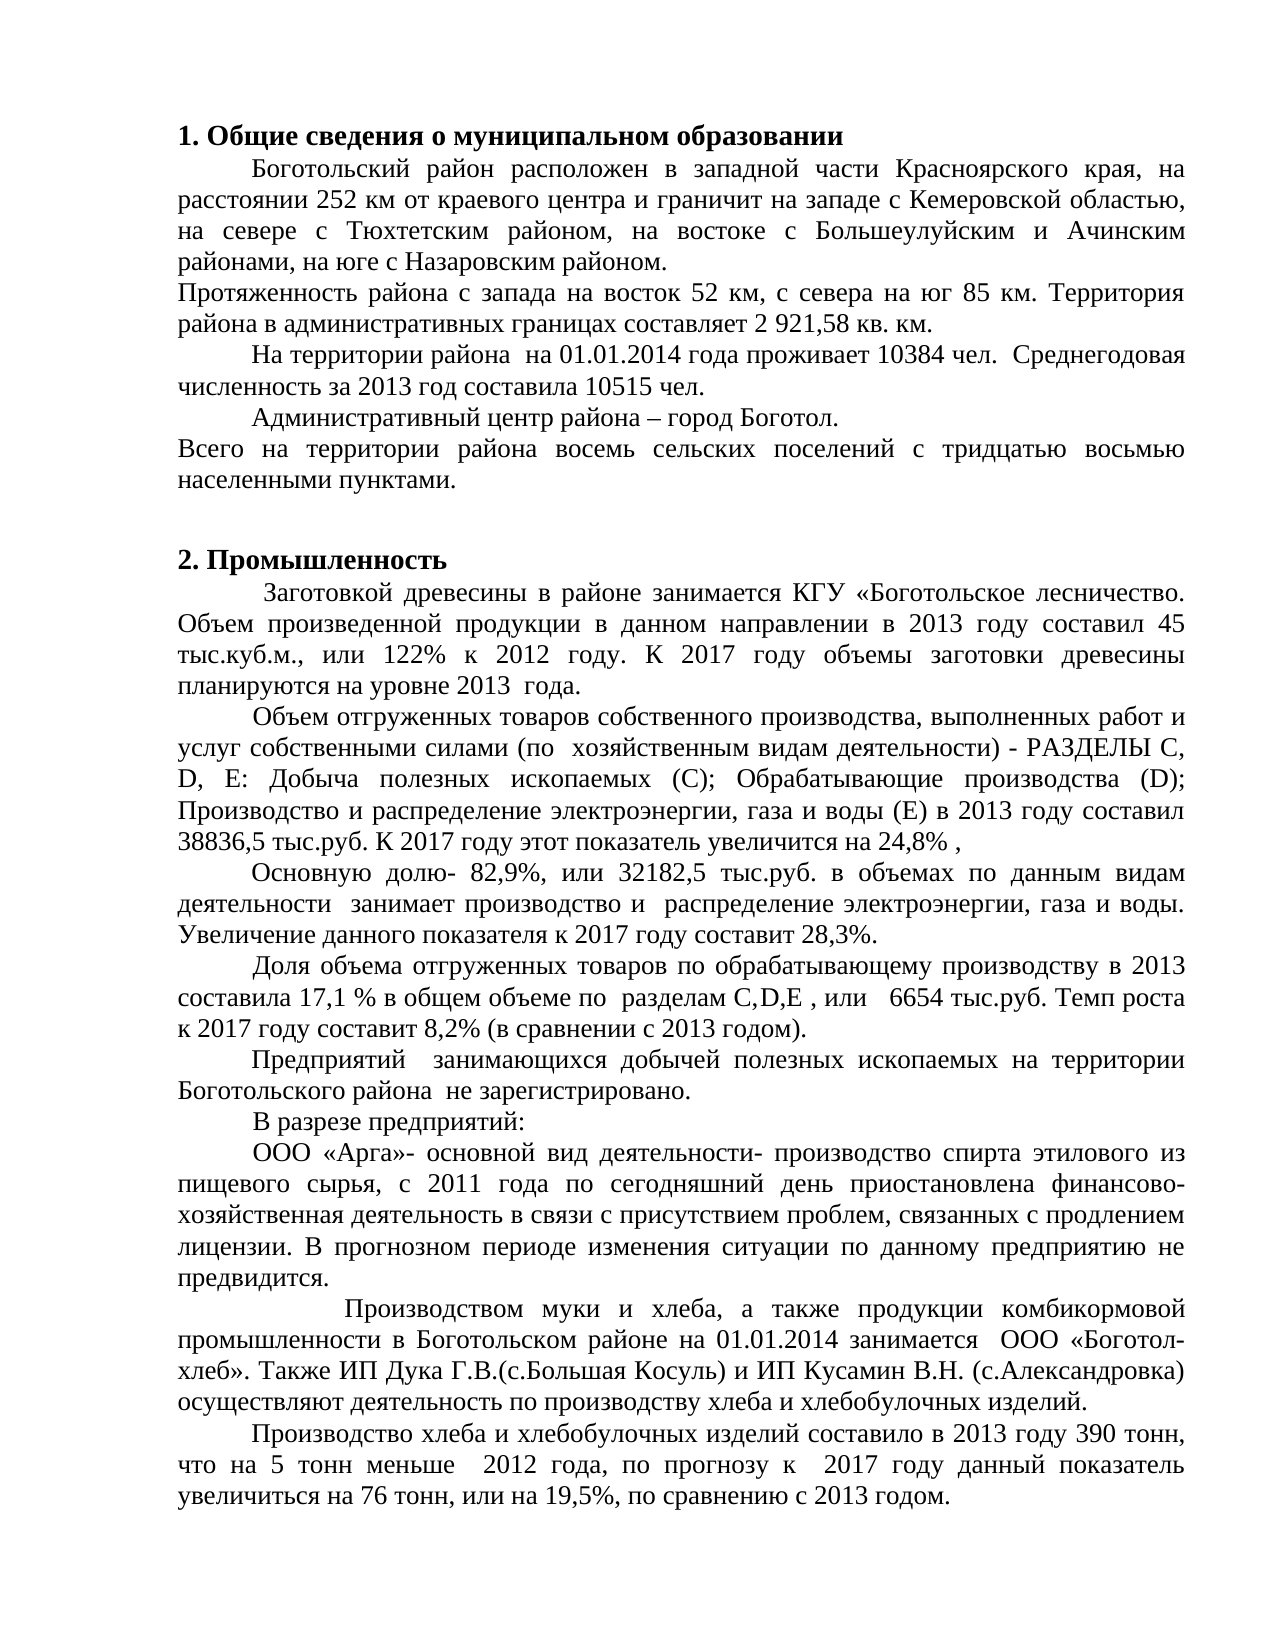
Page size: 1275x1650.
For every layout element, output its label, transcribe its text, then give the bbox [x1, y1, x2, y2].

text Предприятий занимающихся добычей полезных ископаемых на территории Боготольского района не зарегистрировано. [177, 1043, 1186, 1105]
text 2. Промышленность [177, 542, 1186, 576]
text Основную долю- 82,9%, или 32182,5 тыс.руб. в объемах по данным видам деятельности занимает производство и распределение электроэнергии, газа и воды. Увеличение данного показателя к 2017 году составит 28,3%. [177, 856, 1186, 949]
text ООО «Арга»- основной вид деятельности- производство спирта этилового из пищевого сырья, с 2011 года по сегодняшний день приостановлена финансово-хозяйственная деятельность в связи с присутствием проблем, связанных с продлением лицензии. В прогнозном периоде изменения ситуации по данному предприятию не предвидится. [177, 1136, 1186, 1292]
text Производство хлеба и хлебобулочных изделий составило в 2013 году 390 тонн, что на 5 тонн меньше 2012 года, по прогнозу к 2017 году данный показатель увеличиться на 76 тонн, или на 19,5%, по сравнению с 2013 годом. [177, 1417, 1186, 1510]
text Административный центр района – город Боготол. [177, 401, 1186, 432]
text Всего на территории района восемь сельских поселений с тридцатью восьмью населенными пунктами. [177, 432, 1186, 494]
text В разрезе предприятий: [177, 1105, 1186, 1136]
text Объем отгруженных товаров собственного производства, выполненных работ и услуг собственными силами (по хозяйственным видам деятельности) - РАЗДЕЛЫ C, D, E: Добыча полезных ископаемых (C); Обрабатывающие производства (D); Производство и распределение электроэнергии, газа и воды (E) в 2013 году составил 38836,5 тыс.руб. К 2017 году этот показатель увеличится на 24,8% , [177, 700, 1186, 856]
text Производством муки и хлеба, а также продукции комбикормовой промышленности в Боготольском районе на 01.01.2014 занимается ООО «Боготол-хлеб». Также ИП Дука Г.В.(с.Большая Косуль) и ИП Кусамин В.Н. (с.Александровка) осуществляют деятельность по производству хлеба и хлебобулочных изделий. [177, 1292, 1186, 1417]
text Доля объема отгруженных товаров по обрабатывающему производству в 2013 составила 17,1 % в общем объеме по разделам С,D,Е , или 6654 тыс.руб. Темп роста к 2017 году составит 8,2% (в сравнении с 2013 годом). [177, 949, 1186, 1043]
text На территории района на 01.01.2014 года проживает 10384 чел. Среднегодовая численность за 2013 год составила 10515 чел. [177, 338, 1186, 401]
text Протяженность района с запада на восток 52 км, с севера на юг 85 км. Территория района в административных границах составляет 2 921,58 кв. км. [177, 276, 1186, 338]
text 1. Общие сведения о муниципальном образовании [177, 118, 1186, 152]
text Заготовкой древесины в районе занимается КГУ «Боготольское лесничество. Объем произведенной продукции в данном направлении в 2013 году составил 45 тыс.куб.м., или 122% к 2012 году. К 2017 году объемы заготовки древесины планируются на уровне 2013 года. [177, 576, 1186, 700]
text Боготольский район расположен в западной части Красноярского края, на расстоянии 252 км от краевого центра и граничит на западе с Кемеровской областью, на севере с Тюхтетским районом, на востоке с Большеулуйским и Ачинским районами, на юге с Назаровским районом. [177, 152, 1186, 276]
